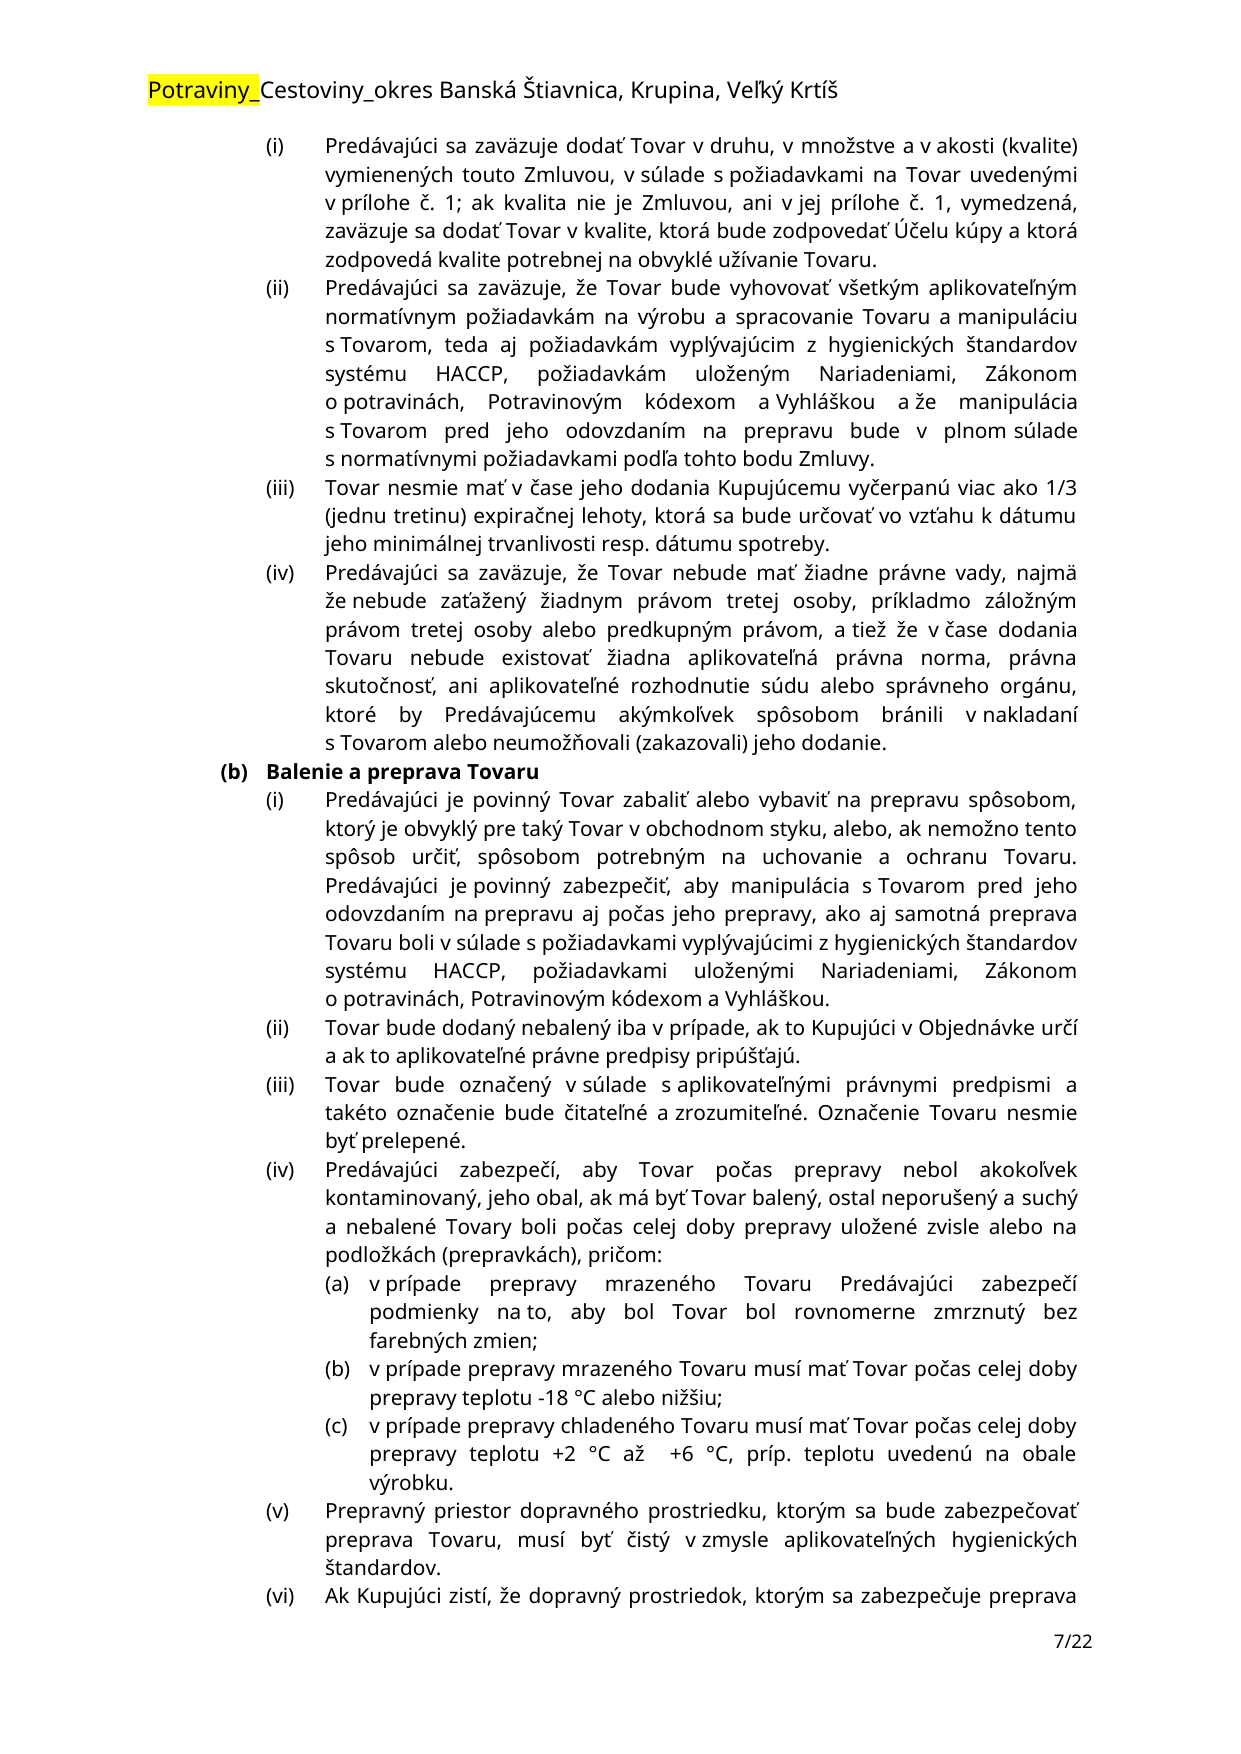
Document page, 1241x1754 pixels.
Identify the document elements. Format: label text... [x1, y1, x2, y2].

list Tovar bude označený v súlade s aplikovateľnými právnymi predpismi a takéto označenie bude čitateľné a zrozumiteľné. Označenie Tovaru nesmie byť prelepené. [266, 1070, 1078, 1155]
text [266, 1582, 1078, 1610]
text (a) v prípade prepravy mrazeného Tovaru Predávajúci zabezpečí podmienky na to, aby bol Tovar bol rovnomerne zmrznutý bez farebných zmien; [325, 1269, 1078, 1354]
text (b) v prípade prepravy mrazeného Tovaru musí mať Tovar počas celej doby prepravy teplotu -18 °C alebo nižšiu; [325, 1354, 1078, 1411]
text (v) Prepravný priestor dopravného prostriedku, ktorým sa bude zabezpečovať preprava Tovaru, musí byť čistý v zmysle aplikovateľných hygienických štandardov. [266, 1496, 1078, 1582]
text (ii) Predávajúci sa zaväzuje, že Tovar bude vyhovovať všetkým aplikovateľným normatívnym požiadavkám na výrobu a spracovanie Tovaru a manipuláciu s Tovarom, teda aj požiadavkám vyplývajúcim z hygienických štandardov systému HACCP, požiadavkám uloženým Nariadeniami, Zákonom o potravinách, Potravinovým kódexom a Vyhláškou a že manipulácia s Tovarom pred jeho odovzdaním na prepravu bude v plnom súlade s normatívnymi požiadavkami podľa tohto bodu Zmluvy. [266, 273, 1078, 473]
text (iv) Predávajúci sa zaväzuje, že Tovar nebude mať žiadne právne vady, najmä že nebude zaťažený žiadnym právom tretej osoby, príkladmo záložným právom tretej osoby alebo predkupným právom, a tiež že v čase dodania Tovaru nebude existovať žiadna aplikovateľná právna norma, právna skutočnosť, ani aplikovateľné rozhodnutie súdu alebo správneho orgánu, ktoré by Predávajúcemu akýmkoľvek spôsobom bránili v nakladaní s Tovarom alebo neumožňovali (zakazovali) jeho dodanie. [266, 558, 1078, 757]
list Balenie a preprava Tovaru [220, 757, 1078, 785]
list Tovar bude dodaný nebalený iba v prípade, ak to Kupujúci v Objednávke určí a ak to aplikovateľné právne predpisy pripúšťajú. [266, 1013, 1078, 1070]
text (i) Predávajúci sa zaväzuje dodať Tovar v druhu, v množstve a v akosti (kvalite) vymienených touto Zmluvou, v súlade s požiadavkami na Tovar uvedenými v prílohe č. 1; ak kvalita nie je Zmluvou, ani v jej prílohe č. 1, vymedzená, zaväzuje sa dodať Tovar v kvalite, ktorá bude zodpovedať Účelu kúpy a ktorá zodpovedá kvalite potrebnej na obvyklé užívanie Tovaru. [266, 131, 1078, 273]
list Predávajúci zabezpečí, aby Tovar počas prepravy nebol akokoľvek kontaminovaný, jeho obal, ak má byť Tovar balený, ostal neporušený a suchý a nebalené Tovary boli počas celej doby prepravy uložené zvisle alebo na podložkách (prepravkách), pričom: [266, 1155, 1078, 1269]
list Predávajúci je povinný Tovar zabaliť alebo vybaviť na prepravu spôsobom, ktorý je obvyklý pre taký Tovar v obchodnom styku, alebo, ak nemožno tento spôsob určiť, spôsobom potrebným na uchovanie a ochranu Tovaru. Predávajúci je povinný zabezpečiť, aby manipulácia s Tovarom pred jeho odovzdaním na prepravu aj počas jeho prepravy, ako aj samotná preprava Tovaru boli v súlade s požiadavkami vyplývajúcimi z hygienických štandardov systému HACCP, požiadavkami uloženými Nariadeniami, Zákonom o potravinách, Potravinovým kódexom a Vyhláškou. [266, 785, 1078, 1013]
text (c) v prípade prepravy chladeného Tovaru musí mať Tovar počas celej doby prepravy teplotu +2 °C až +6 °C, príp. teplotu uvedenú na obale výrobku. [325, 1411, 1078, 1496]
text (iii) Tovar nesmie mať v čase jeho dodania Kupujúcemu vyčerpanú viac ako 1/3 (jednu tretinu) expiračnej lehoty, ktorá sa bude určovať vo vzťahu k dátumu jeho minimálnej trvanlivosti resp. dátumu spotreby. [266, 473, 1078, 558]
